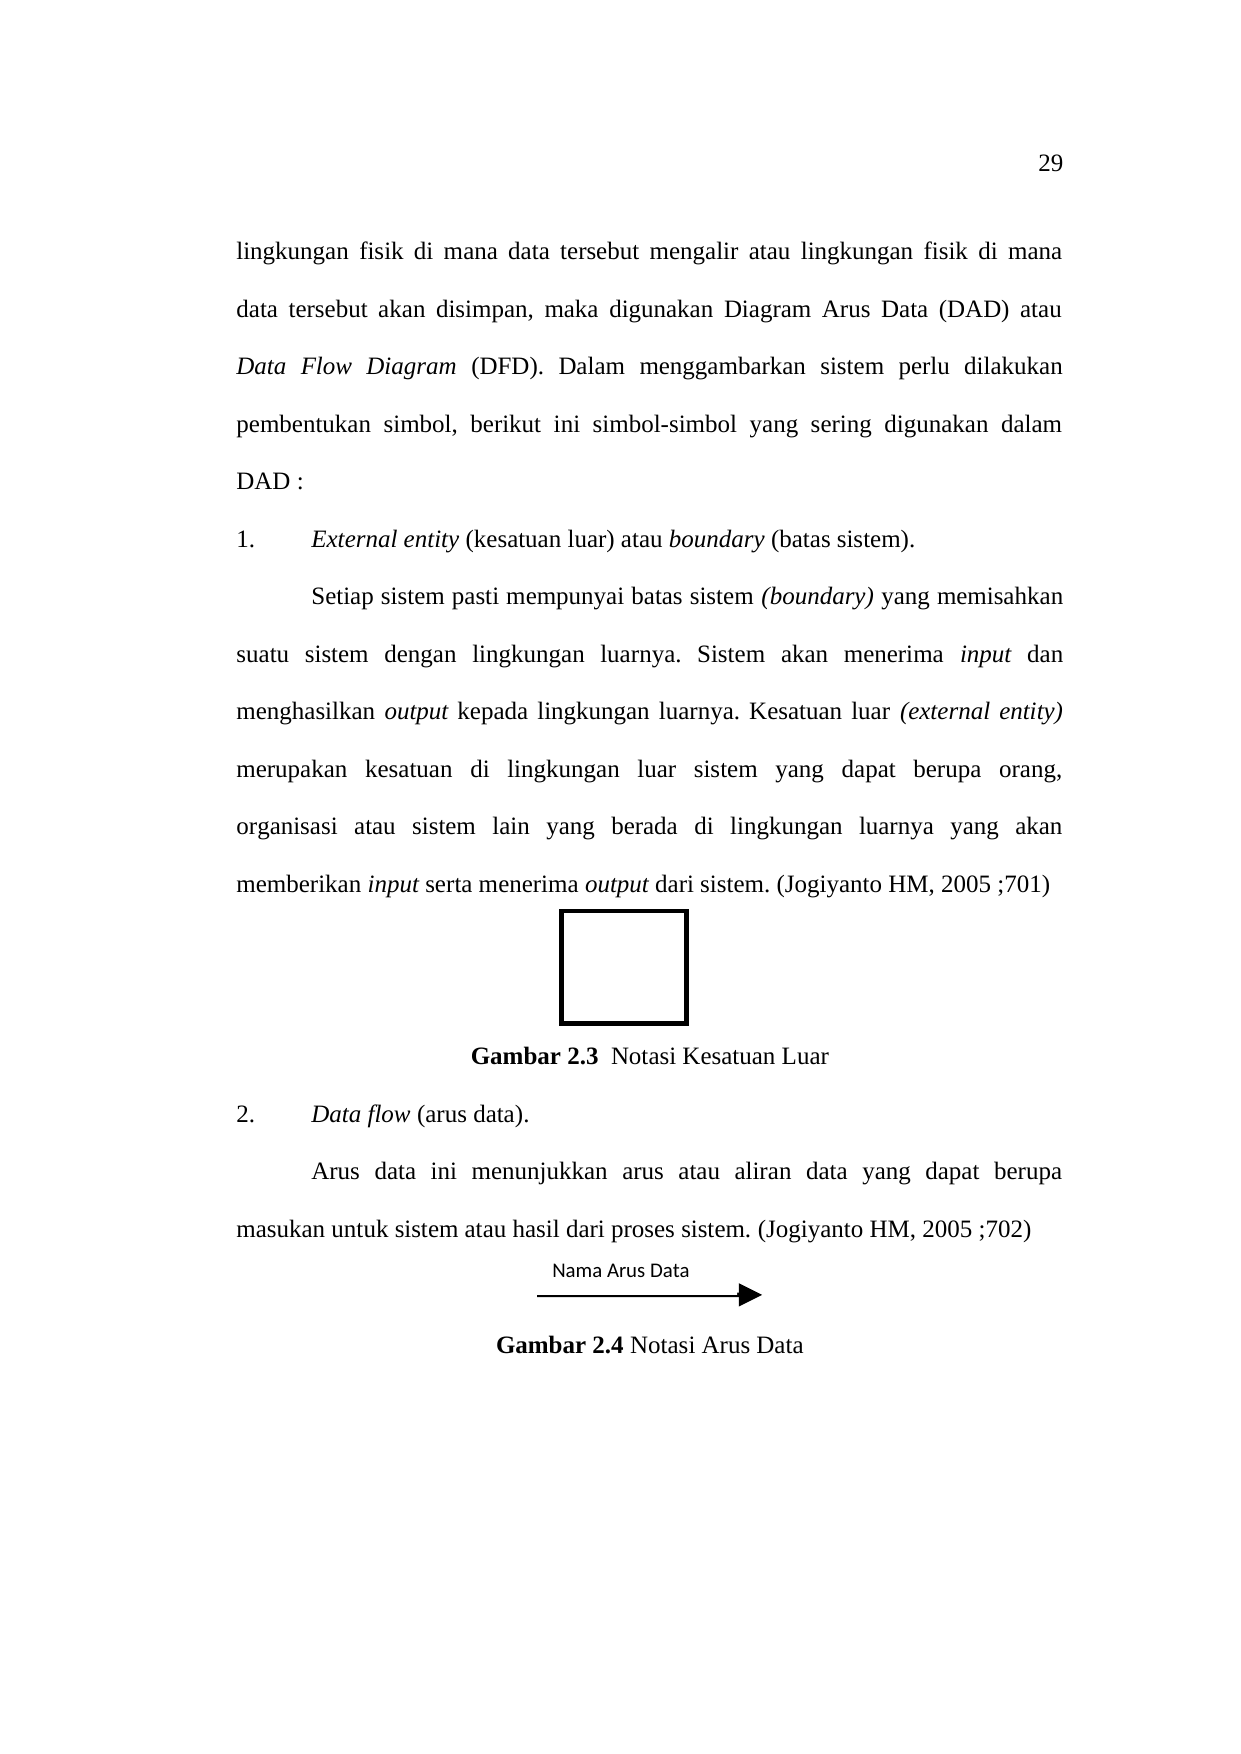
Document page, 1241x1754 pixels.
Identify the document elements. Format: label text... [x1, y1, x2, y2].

text Arus data ini menunjukkan arus atau aliran data yang dapat berupa masukan untuk sistem atau hasil dari proses sistem. (Jogiyanto HM, 2005 ;702) [236, 1156, 1063, 1243]
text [236, 236, 1063, 495]
list External entity (kesatuan luar) atau boundary (batas sistem). [236, 524, 1063, 553]
text Gambar 2.3 Notasi Kesatuan Luar [236, 1041, 1063, 1070]
list Data flow (arus data). [236, 1099, 1063, 1128]
text Setiap sistem pasti mempunyai batas sistem (boundary) yang memisahkan suatu sistem dengan lingkungan luarnya. Sistem akan menerima input dan menghasilkan output kepada lingkungan luarnya. Kesatuan luar (external entity) merupakan kesatuan di lingkungan luar sistem yang dapat berupa orang, organisasi atau sistem lain yang berada di lingkungan luarnya yang akan memberikan input serta menerima output dari sistem. (Jogiyanto HM, 2005 ;701) [236, 581, 1063, 898]
text Gambar 2.4 Notasi Arus Data [236, 1331, 1063, 1359]
